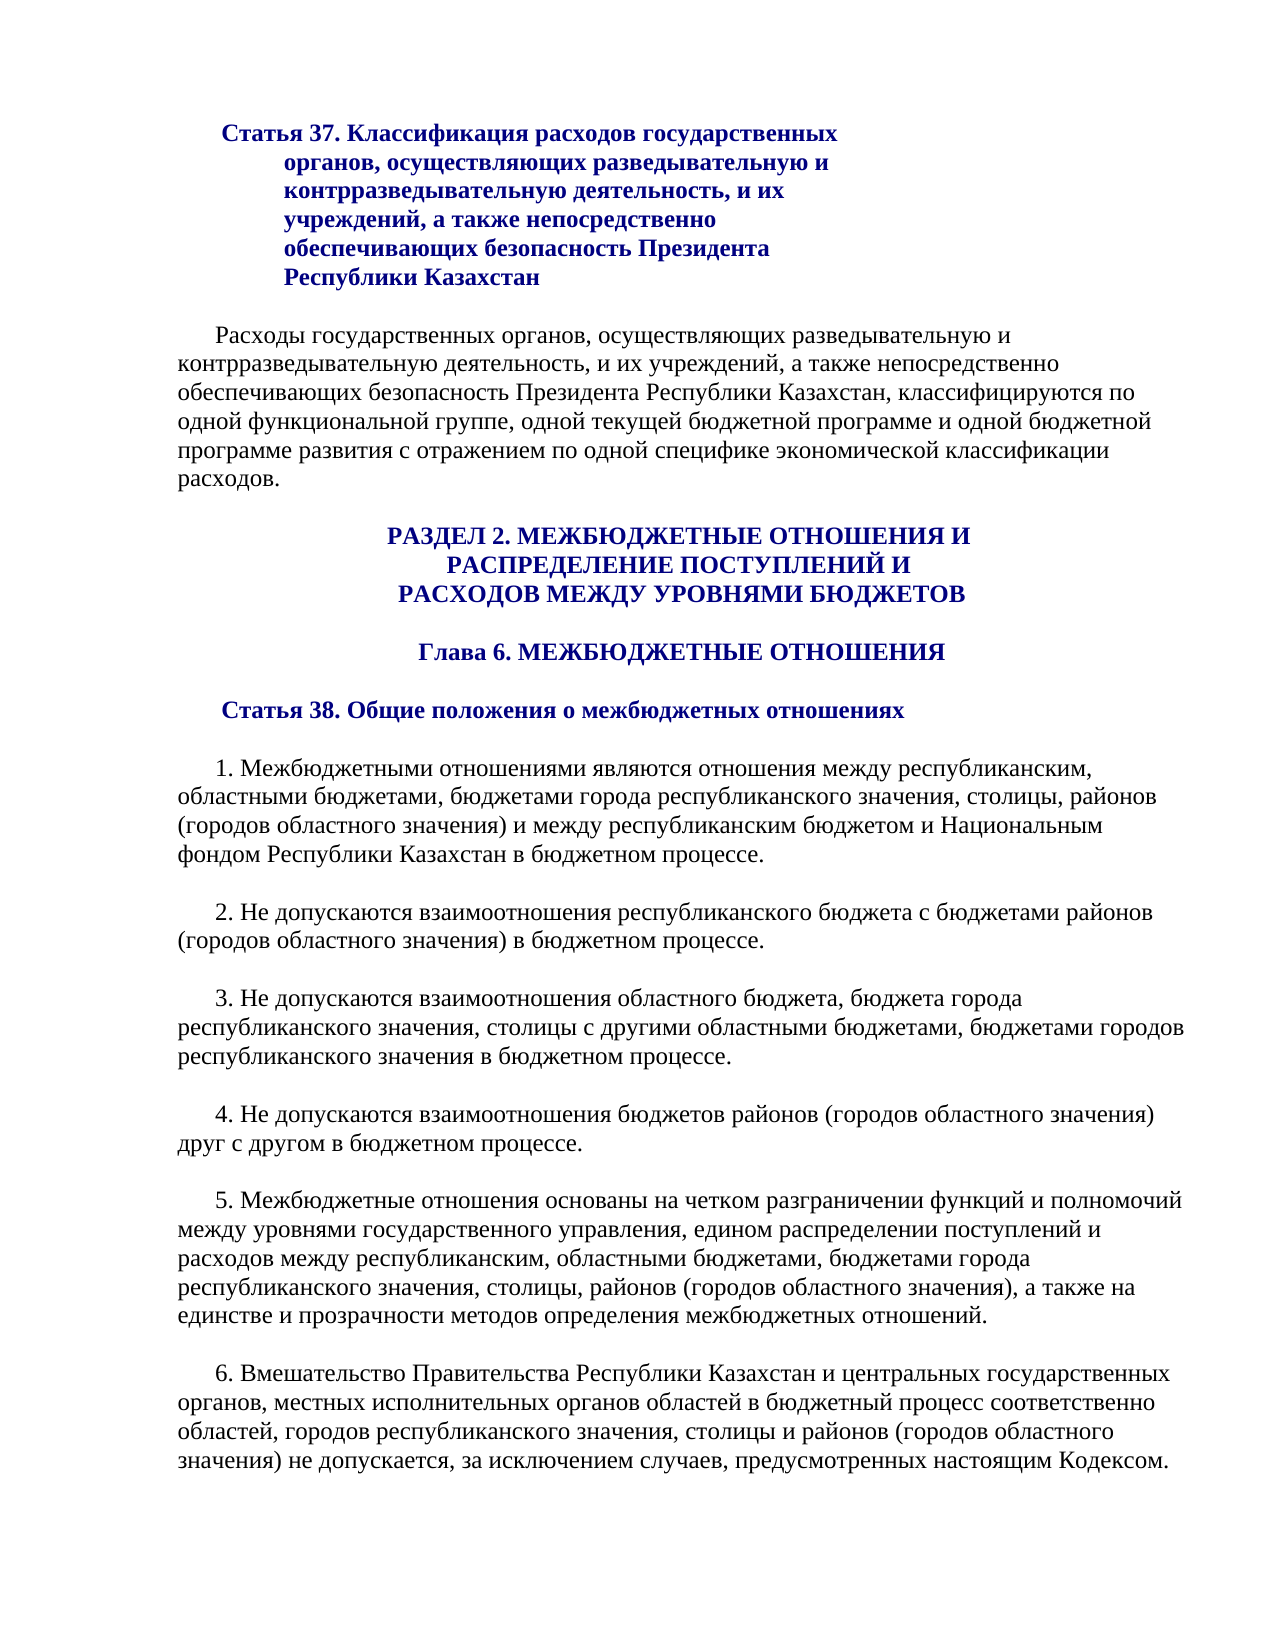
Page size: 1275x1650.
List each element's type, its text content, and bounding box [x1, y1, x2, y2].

text Глава 6. МЕЖБЮДЖЕТНЫЕ ОТНОШЕНИЯ [177, 637, 1186, 666]
text РАЗДЕЛ 2. МЕЖБЮДЖЕТНЫЕ ОТНОШЕНИЯ И РАСПРЕДЕЛЕНИЕ ПОСТУПЛЕНИЙ И РАСХОДОВ МЕЖДУ УРОВНЯМИ БЮДЖЕТОВ [177, 521, 1186, 608]
text Статья 38. Общие положения о межбюджетных отношениях [177, 695, 1186, 723]
text 5. Межбюджетные отношения основаны на четком разграничении функций и полномочий между уровнями государственного управления, едином распределении поступлений и расходов между республиканским, областными бюджетами, бюджетами города республиканского значения, столицы, районов (городов областного значения), а также на единстве и прозрачности методов определения межбюджетных отношений. [177, 1186, 1186, 1329]
text 3. Не допускаются взаимоотношения областного бюджета, бюджета города республиканского значения, столицы с другими областными бюджетами, бюджетами городов республиканского значения в бюджетном процессе. [177, 983, 1186, 1070]
text Расходы государственных органов, осуществляющих разведывательную и контрразведывательную деятельность, и их учреждений, а также непосредственно обеспечивающих безопасность Президента Республики Казахстан, классифицируются по одной функциональной группе, одной текущей бюджетной программе и одной бюджетной программе развития с отражением по одной специфике экономической классификации расходов. [177, 320, 1186, 492]
text 1. Межбюджетными отношениями являются отношения между республиканским, областными бюджетами, бюджетами города республиканского значения, столицы, районов (городов областного значения) и между республиканским бюджетом и Национальным фондом Республики Казахстан в бюджетном процессе. [177, 753, 1186, 868]
text 4. Не допускаются взаимоотношения бюджетов районов (городов областного значения) друг с другом в бюджетном процессе. [177, 1099, 1186, 1156]
text 6. Вмешательство Правительства Республики Казахстан и центральных государственных органов, местных исполнительных органов областей в бюджетный процесс соответственно областей, городов республиканского значения, столицы и районов (городов областного значения) не допускается, за исключением случаев, предусмотренных настоящим Кодексом. [177, 1358, 1186, 1473]
text Статья 37. Классификация расходов государственных органов, осуществляющих разведывательную и контрразведывательную деятельность, и их учреждений, а также непосредственно обеспечивающих безопасность Президента Республики Казахстан [177, 118, 1186, 291]
text 2. Не допускаются взаимоотношения республиканского бюджета с бюджетами районов (городов областного значения) в бюджетном процессе. [177, 897, 1186, 954]
